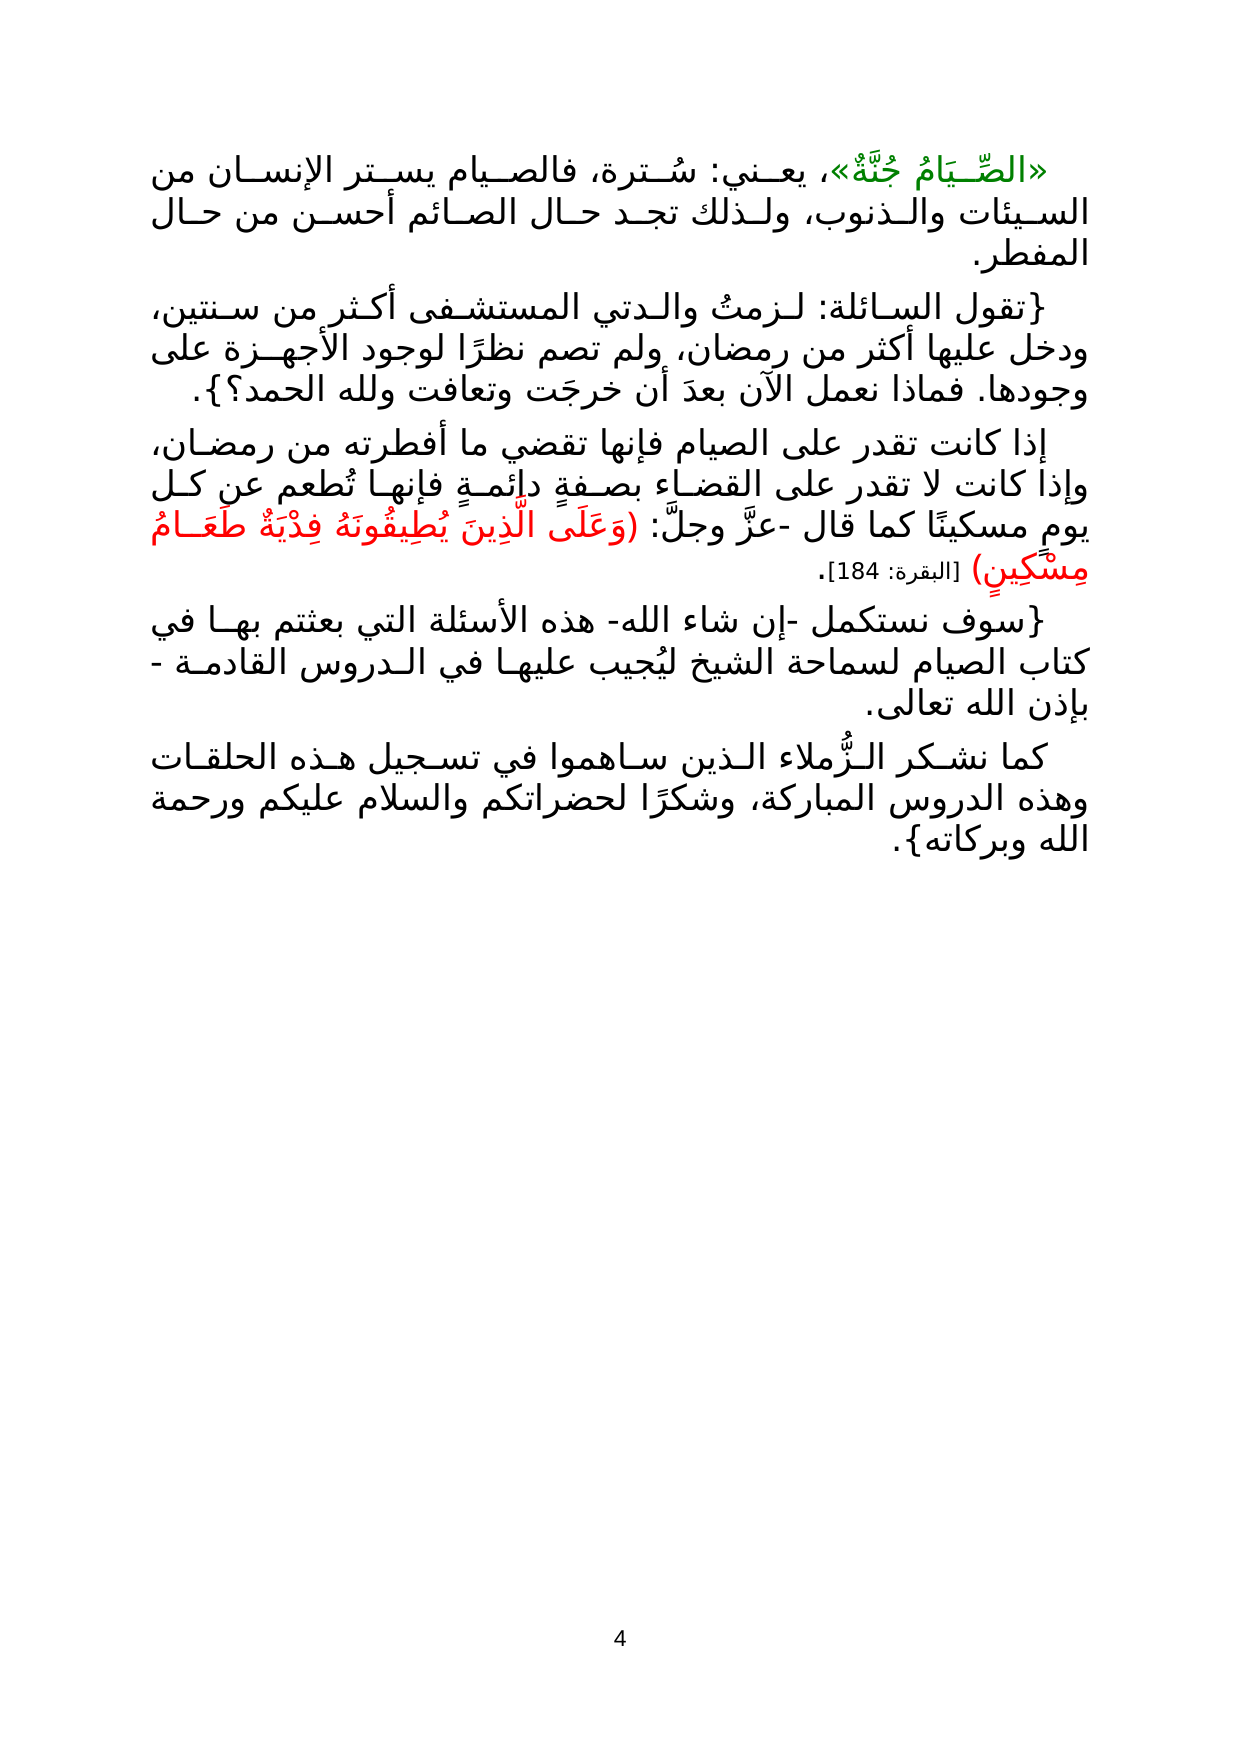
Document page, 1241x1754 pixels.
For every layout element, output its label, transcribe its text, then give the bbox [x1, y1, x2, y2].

text {تقول السائلة: لزمتُ والدتي المستشفى أكثر من سنتين، ودخل عليها أكثر من رمضان، ولم تصم نظرًا لوجود الأجهزة على وجودها. فماذا نعمل الآن بعدَ أن خرجَت وتعافت ولله الحمد؟}. [150, 286, 1090, 410]
text إذا كانت تقدر على الصيام فإنها تقضي ما أفطرته من رمضان، وإذا كانت لا تقدر على القضاء بصفةٍ دائمةٍ فإنها تُطعم عن كل يومٍ مسكينًا كما قال -عزَّ وجلَّ: ﴿وَعَلَى الَّذِينَ يُطِيقُونَهُ فِدْيَةٌ طَعَامُ مِسْكِينٍ﴾ [البقرة: 184]. [150, 422, 1090, 587]
text «الصِّيَامُ جُنَّةٌ»، يعني: سُترة، فالصيام يستر الإنسان من السيئات والذنوب، ولذلك تجد حال الصائم أحسن من حال المفطر. [150, 150, 1090, 274]
text {سوف نستكمل -إن شاء الله- هذه الأسئلة التي بعثتم بها في كتاب الصيام لسماحة الشيخ ليُجيب عليها في الدروس القادمة -بإذن الله تعالى. [150, 600, 1090, 724]
text كما نشكر الزُّملاء الذين ساهموا في تسجيل هذه الحلقات وهذه الدروس المباركة، وشكرًا لحضراتكم والسلام عليكم ورحمة الله وبركاته}. [150, 736, 1090, 860]
